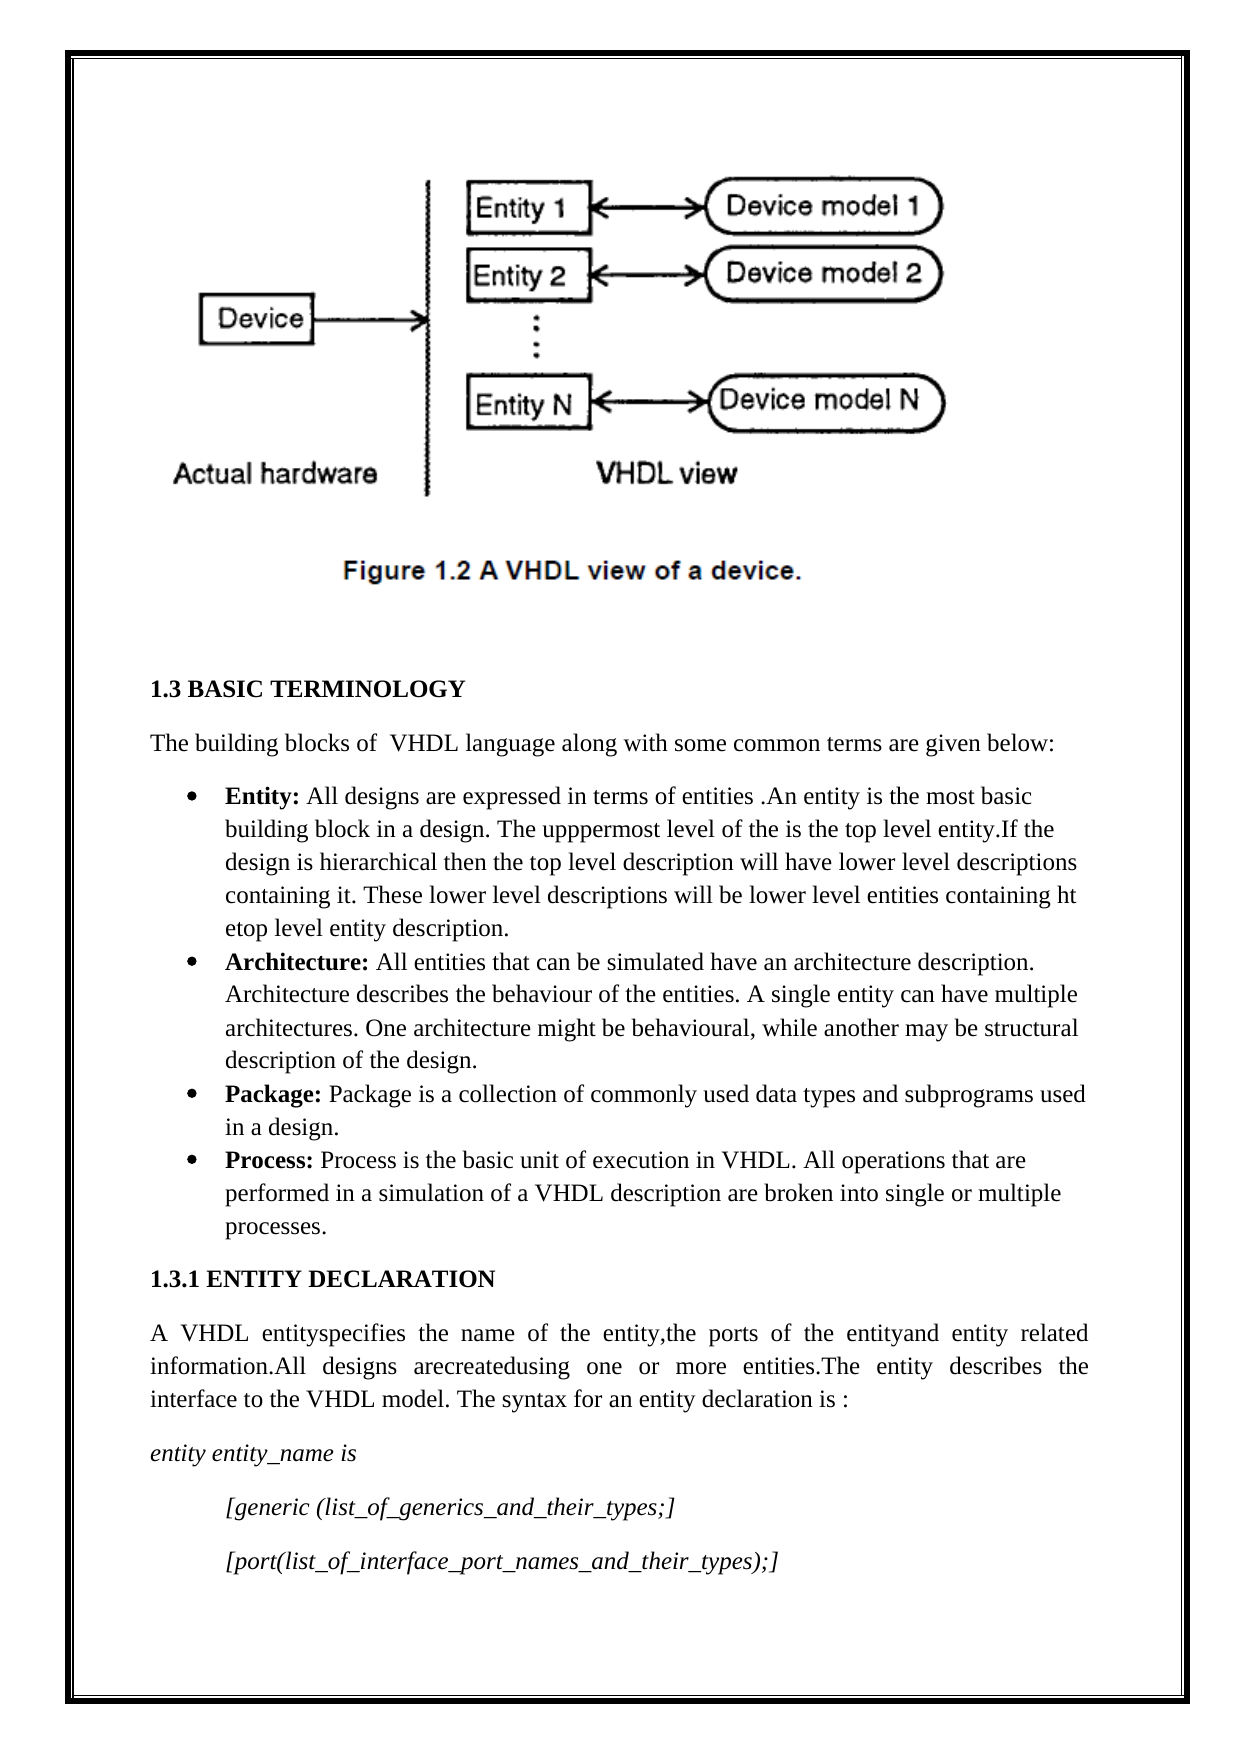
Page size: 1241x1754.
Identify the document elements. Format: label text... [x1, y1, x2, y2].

text 1.3.1 ENTITY DECLARATION [150, 1264, 1090, 1293]
list Package: Package is a collection of commonly used data types and subprograms used in a design. [187, 1079, 1090, 1140]
list Entity: All designs are expressed in terms of entities .An entity is the most basic building block in a design. The upppermost level of the is the top level entity.If the design is hierarchical then the top level description will have lower level descriptions containing it. These lower level descriptions will be lower level entities containing ht etop level entity description. [187, 781, 1090, 942]
list Process: Process is the basic unit of execution in VHDL. All operations that are performed in a simulation of a VHDL description are broken into single or multiple processes. [187, 1145, 1090, 1239]
text The building blocks of VHDL language along with some common terms are given below: [150, 728, 1090, 756]
text entity entity_name is [150, 1438, 1090, 1467]
text [generic (list_of_generics_and_their_types;] [225, 1492, 1090, 1521]
text A VHDL entityspecifies the name of the entity,the ports of the entityand entity related information.All designs arecreatedusing one or more entities.The entity describes the interface to the VHDL model. The syntax for an entity declaration is : [150, 1318, 1090, 1413]
text [port(list_of_interface_port_names_and_their_types);] [225, 1546, 1090, 1575]
text 1.3 BASIC TERMINOLOGY [150, 674, 1090, 702]
list Architecture: All entities that can be simulated have an architecture description. Architecture describes the behaviour of the entities. A single entity can have multiple architectures. One architecture might be behavioural, while another may be structural description of the design. [187, 947, 1090, 1074]
